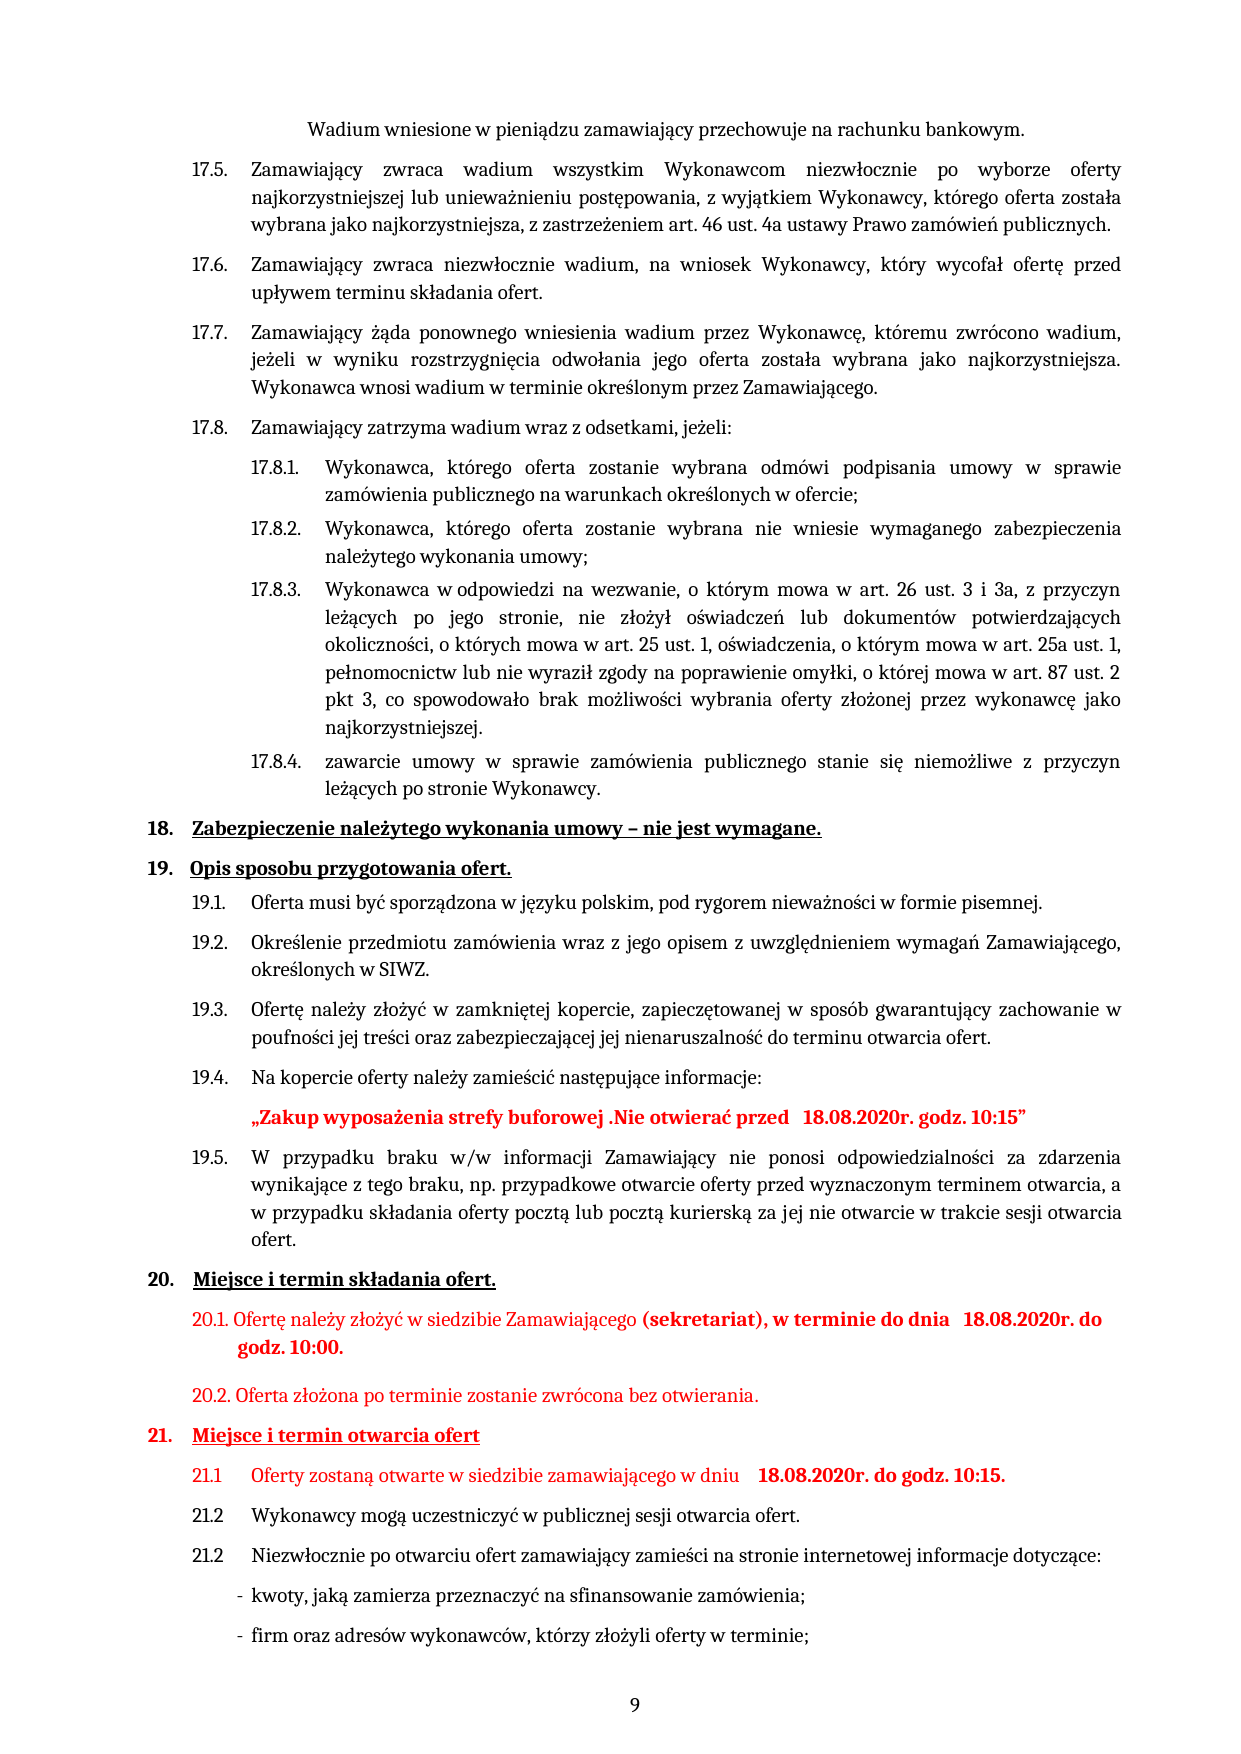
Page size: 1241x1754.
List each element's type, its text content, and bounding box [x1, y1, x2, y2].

list Oferta musi być sporządzona w języku polskim, pod rygorem nieważności w formie pisemnej. [192, 891, 1122, 914]
list Ofertę należy złożyć w zamkniętej kopercie, zapieczętowanej w sposób gwarantujący zachowanie w poufności jej treści oraz zabezpieczającej jej nienaruszalność do terminu otwarcia ofert. [192, 998, 1122, 1049]
list Zabezpieczenie należytego wykonania umowy – nie jest wymagane. [148, 817, 1122, 841]
text Wadium wniesione w pieniądzu zamawiający przechowuje na rachunku bankowym. [210, 118, 1122, 142]
list Wykonawca, którego oferta zostanie wybrana odmówi podpisania umowy w sprawie zamówienia publicznego na warunkach określonych w ofercie; [251, 456, 1122, 507]
list Określenie przedmiotu zamówienia wraz z jego opisem z uwzględnieniem wymagań Zamawiającego, określonych w SIWZ. [192, 931, 1122, 982]
text - firm oraz adresów wykonawców, którzy złożyli oferty w terminie; [236, 1624, 1122, 1648]
list Miejsce i termin otwarcia ofert [148, 1424, 1122, 1448]
list Zamawiający zatrzyma wadium wraz z odsetkami, jeżeli: [192, 416, 1122, 439]
text - kwoty, jaką zamierza przeznaczyć na sfinansowanie zamówienia; [236, 1584, 1122, 1608]
text 19. Opis sposobu przygotowania ofert. [148, 857, 1122, 881]
text 21.1 Oferty zostaną otwarte w siedzibie zamawiającego w dniu 18.08.2020r. do godz. 10:15. [192, 1464, 1122, 1488]
list zawarcie umowy w sprawie zamówienia publicznego stanie się niemożliwe z przyczyn leżących po stronie Wykonawcy. [251, 749, 1122, 801]
list Wykonawca, którego oferta zostanie wybrana nie wniesie wymaganego zabezpieczenia należytego wykonania umowy; [251, 517, 1122, 568]
list Zamawiający zwraca niezwłocznie wadium, na wniosek Wykonawcy, który wycofał ofertę przed upływem terminu składania ofert. [192, 253, 1122, 304]
list Na kopercie oferty należy zamieścić następujące informacje: [192, 1066, 1122, 1089]
text 21.2 Niezwłocznie po otwarciu ofert zamawiający zamieści na stronie internetowej informacje dotyczące: [192, 1544, 1122, 1568]
text „Zakup wyposażenia strefy buforowej .Nie otwierać przed 18.08.2020r. godz. 10:15” [251, 1106, 1122, 1129]
text 21.2 Wykonawcy mogą uczestniczyć w publicznej sesji otwarcia ofert. [192, 1504, 1122, 1528]
list Wykonawca w odpowiedzi na wezwanie, o którym mowa w art. 26 ust. 3 i 3a, z przyczyn leżących po jego stronie, nie złożył oświadczeń lub dokumentów potwierdzających okoliczności, o których mowa w art. 25 ust. 1, oświadczenia, o którym mowa w art. 25a ust. 1, pełnomocnictw lub nie wyraził zgody na poprawienie omyłki, o której mowa w art. 87 ust. 2 pkt 3, co spowodowało brak możliwości wybrania oferty złożonej przez wykonawcę jako najkorzystniejszej. [251, 578, 1122, 739]
list Ofertę należy złożyć w siedzibie Zamawiającego (sekretariat), w terminie do dnia 18.08.2020r. do godz. 10:00. [192, 1308, 1122, 1359]
list Zamawiający zwraca wadium wszystkim Wykonawcom niezwłocznie po wyborze oferty najkorzystniejszej lub unieważnieniu postępowania, z wyjątkiem Wykonawcy, którego oferta została wybrana jako najkorzystniejsza, z zastrzeżeniem art. 46 ust. 4a ustawy Prawo zamówień publicznych. [192, 158, 1122, 237]
list Miejsce i termin składania ofert. [148, 1268, 1122, 1292]
list Zamawiający żąda ponownego wniesienia wadium przez Wykonawcę, któremu zwrócono wadium, jeżeli w wyniku rozstrzygnięcia odwołania jego oferta została wybrana jako najkorzystniejsza. Wykonawca wnosi wadium w terminie określonym przez Zamawiającego. [192, 321, 1122, 399]
list W przypadku braku w/w informacji Zamawiający nie ponosi odpowiedzialności za zdarzenia wynikające z tego braku, np. przypadkowe otwarcie oferty przed wyznaczonym terminem otwarcia, a w przypadku składania oferty pocztą lub pocztą kurierską za jej nie otwarcie w trakcie sesji otwarcia ofert. [192, 1146, 1122, 1252]
text 20.2. Oferta złożona po terminie zostanie zwrócona bez otwierania. [192, 1384, 1122, 1408]
